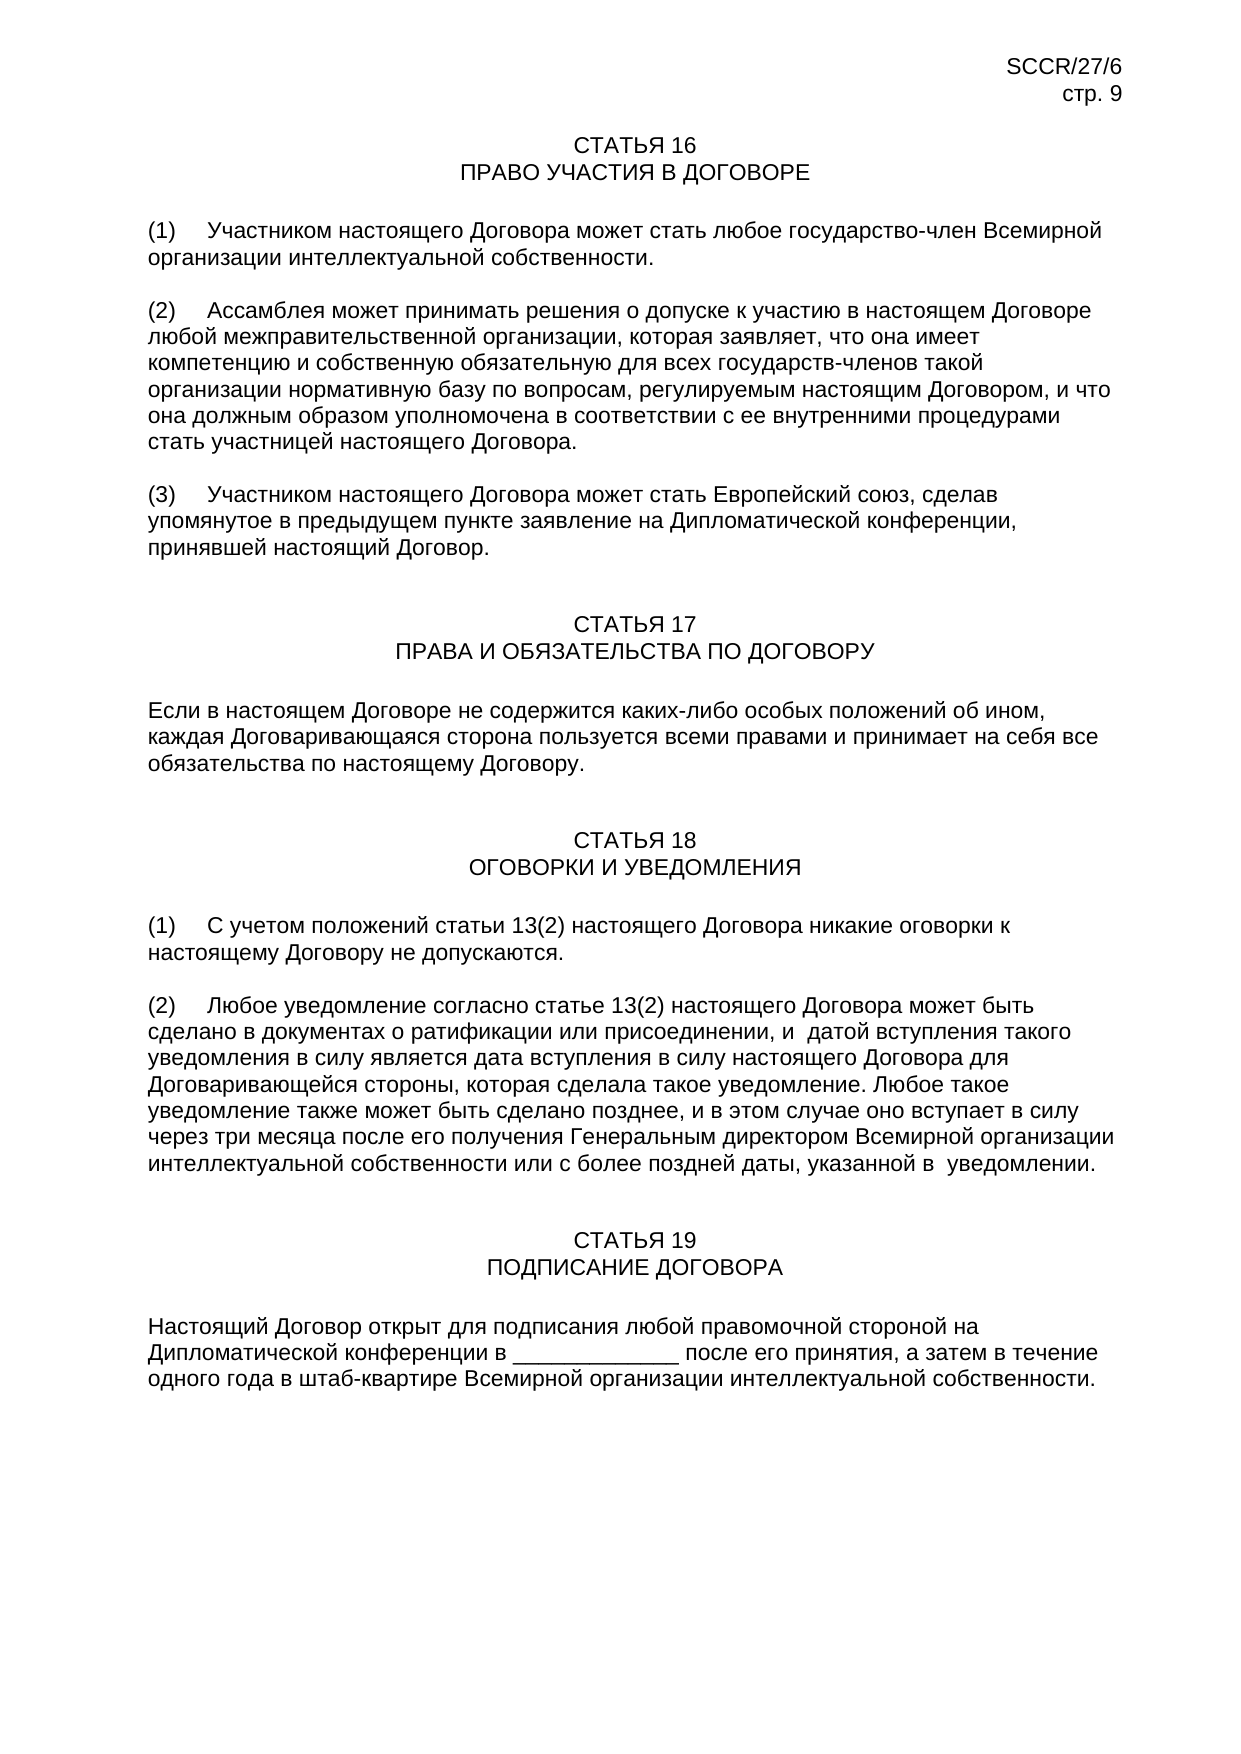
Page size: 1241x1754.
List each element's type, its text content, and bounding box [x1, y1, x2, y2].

text Если в настоящем Договоре не содержится каких-либо особых положений об ином, каждая Договаривающаяся сторона пользуется всеми правами и принимает на себя все обязательства по настоящему Договору. [148, 697, 1122, 776]
subtitle статья 17 права и обязательства по договору [148, 611, 1122, 664]
text (1) Участником настоящего Договора может стать любое государство-член Всемирной организации интеллектуальной собственности. [148, 217, 1122, 270]
text (1) С учетом положений статьи 13(2) настоящего Договора никакие оговорки к настоящему Договору не допускаются. [148, 912, 1122, 965]
subtitle статья 19 подписание договора [148, 1227, 1122, 1280]
text (2) Любое уведомление согласно статье 13(2) настоящего Договора может быть сделано в документах о ратификации или присоединении, и датой вступления такого уведомления в силу является дата вступления в силу настоящего Договора для Договаривающейся стороны, которая сделала такое уведомление. Любое такое уведомление также может быть сделано позднее, и в этом случае оно вступает в силу через три месяца после его получения Генеральным директором Всемирной организации интеллектуальной собственности или с более поздней даты, указанной в уведомлении. [148, 992, 1122, 1176]
text Настоящий Договор открыт для подписания любой правомочной стороной на Дипломатической конференции в _____________ после его принятия, а затем в течение одного года в штаб-квартире Всемирной организации интеллектуальной собственности. [148, 1313, 1122, 1392]
text (3) Участником настоящего Договора может стать Европейский союз, сделав упомянутое в предыдущем пункте заявление на Дипломатической конференции, принявшей настоящий Договор. [148, 481, 1122, 560]
subtitle статья 16 право участия в договоре [148, 132, 1122, 185]
text (2) Ассамблея может принимать решения о допуске к участию в настоящем Договоре любой межправительственной организации, которая заявляет, что она имеет компетенцию и собственную обязательную для всех государств-членов такой организации нормативную базу по вопросам, регулируемым настоящим Договором, и что она должным образом уполномочена в соответствии с ее внутренними процедурами стать участницей настоящего Договора. [148, 297, 1122, 455]
subtitle статья 18 оговорки и уведомления [148, 827, 1122, 880]
